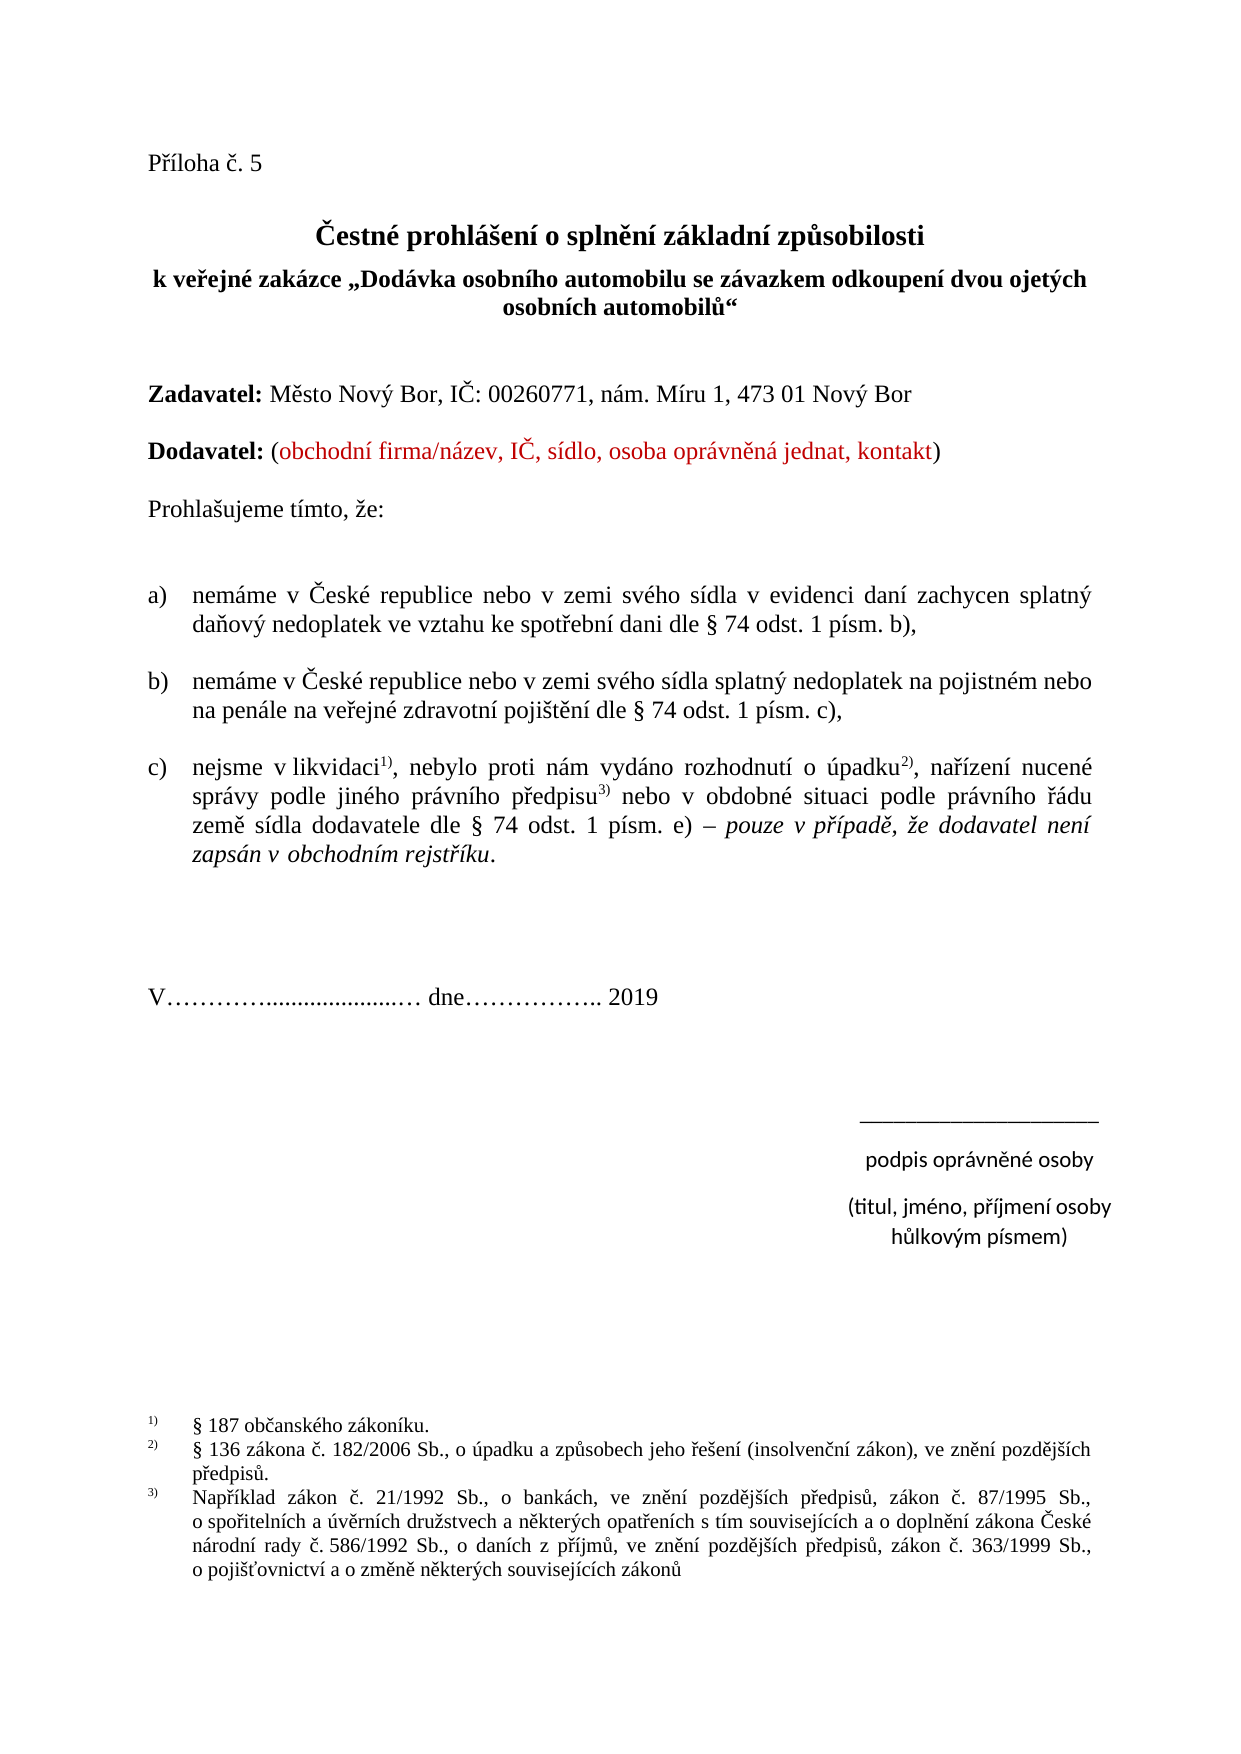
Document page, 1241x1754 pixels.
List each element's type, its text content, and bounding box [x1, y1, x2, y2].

text Zadavatel: Město Nový Bor, IČ: 00260771, nám. Míru 1, 473 01 Nový Bor [148, 379, 1092, 407]
text k veřejné zakázce „Dodávka osobního automobilu se závazkem odkoupení dvou ojetých osobních automobilů“ [148, 264, 1092, 321]
text Příloha č. 5 [148, 148, 1092, 176]
text Dodavatel: (obchodní firma/název, IČ, sídlo, osoba oprávněná jednat, kontakt) [148, 436, 1092, 465]
text V………….....................… dne…………….. 2019 [148, 982, 1092, 1011]
text Prohlašujeme tímto, že: [148, 494, 1092, 522]
list nejsme v likvidaci1), nebylo proti nám vydáno rozhodnutí o úpadku2), nařízení nucené správy podle jiného právního předpisu3) nebo v obdobné situaci podle právního řádu země sídla dodavatele dle § 74 odst. 1 písm. e) – pouze v případě, že dodavatel není zapsán v obchodním rejstříku. [148, 752, 1092, 867]
text 1) § 187 občanského zákoníku. [148, 1413, 1092, 1437]
text Čestné prohlášení o splnění základní způsobilosti [148, 218, 1092, 251]
list nemáme v České republice nebo v zemi svého sídla v evidenci daní zachycen splatný daňový nedoplatek ve vztahu ke spotřební dani dle § 74 odst. 1 písm. b), [148, 580, 1092, 637]
text 2) § 136 zákona č. 182/2006 Sb., o úpadku a způsobech jeho řešení (insolvenční zákon), ve znění pozdějších předpisů. [148, 1437, 1092, 1485]
text 3) Například zákon č. 21/1992 Sb., o bankách, ve znění pozdějších předpisů, zákon č. 87/1995 Sb., o spořitelních a úvěrních družstvech a některých opatřeních s tím souvisejících a o doplnění zákona České národní rady č. 586/1992 Sb., o daních z příjmů, ve znění pozdějších předpisů, zákon č. 363/1999 Sb., o pojišťovnictví a o změně některých souvisejících zákonů [148, 1485, 1092, 1581]
list nemáme v České republice nebo v zemi svého sídla splatný nedoplatek na pojistném nebo na penále na veřejné zdravotní pojištění dle § 74 odst. 1 písm. c), [148, 666, 1092, 724]
